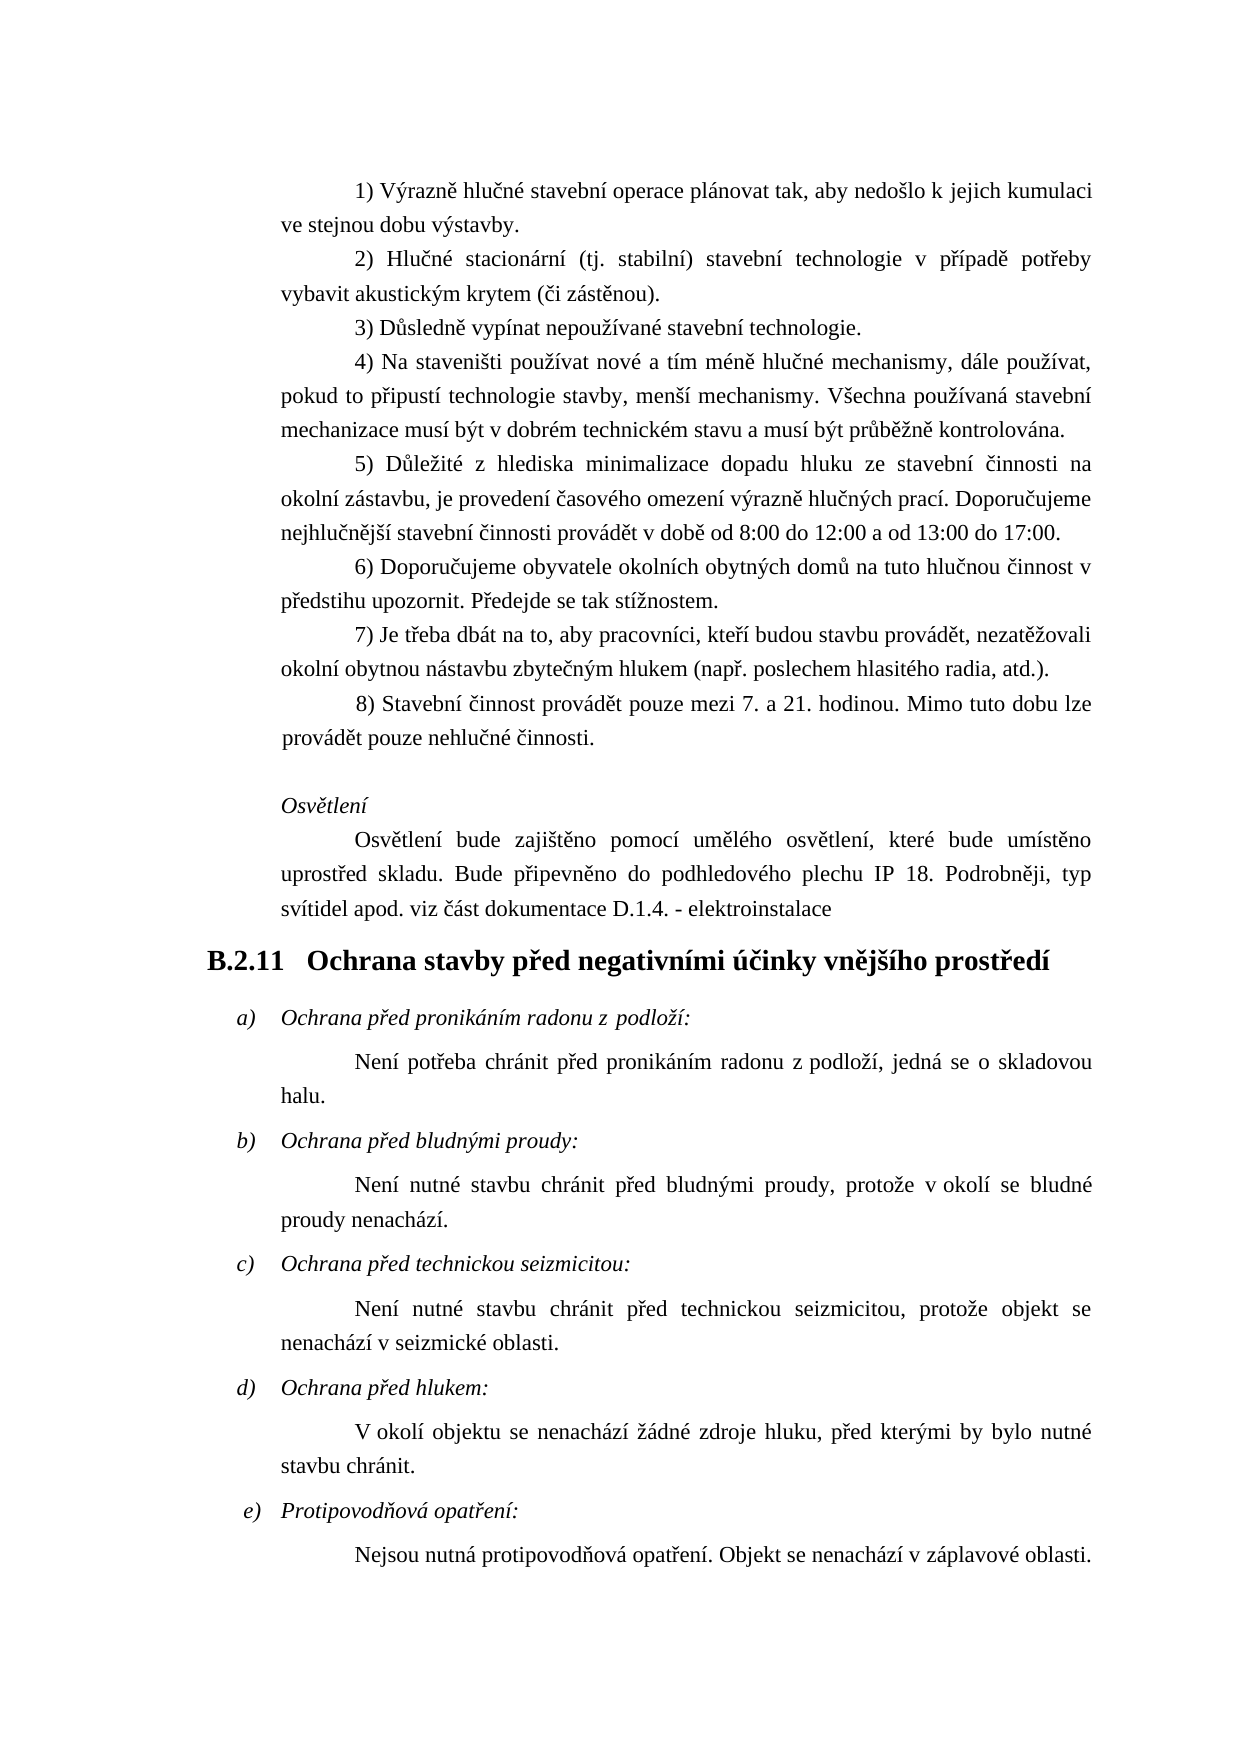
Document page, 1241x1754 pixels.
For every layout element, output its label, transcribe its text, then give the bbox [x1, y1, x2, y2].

list Protipovodňová opatření: [243, 1497, 1092, 1523]
text Nejsou nutná protipovodňová opatření. Objekt se nenachází v záplavové oblasti. [281, 1542, 1092, 1568]
text 8) Stavební činnost provádět pouze mezi 7. a 21. hodinou. Mimo tuto dobu lze provádět pouze nehlučné činnosti. [282, 690, 1092, 750]
text 5) Důležité z hlediska minimalizace dopadu hluku ze stavební činnosti na okolní zástavbu, je provedení časového omezení výrazně hlučných prací. Doporučujeme nejhlučnější stavební činnosti provádět v době od 8:00 do 12:00 a od 13:00 do 17:00. [281, 451, 1092, 545]
text 3) Důsledně vypínat nepoužívané stavební technologie. [281, 314, 1092, 340]
text Není nutné stavbu chránit před technickou seizmicitou, protože objekt se nenachází v seizmické oblasti. [281, 1295, 1092, 1355]
list Ochrana před bludnými proudy: [236, 1127, 1092, 1153]
text 1) Výrazně hlučné stavební operace plánovat tak, aby nedošlo k jejich kumulaci ve stejnou dobu výstavby. [281, 177, 1092, 238]
text Není potřeba chránit před pronikáním radonu z podloží, jedná se o skladovou halu. [281, 1048, 1092, 1109]
list Ochrana před hlukem: [236, 1374, 1092, 1400]
text Není nutné stavbu chránit před bludnými proudy, protože v okolí se bludné proudy nenachází. [281, 1172, 1092, 1232]
text V okolí objektu se nenachází žádné zdroje hluku, před kterými by bylo nutné stavbu chránit. [281, 1418, 1092, 1479]
list Ochrana před technickou seizmicitou: [236, 1250, 1092, 1277]
text 2) Hlučné stacionární (tj. stabilní) stavební technologie v případě potřeby vybavit akustickým krytem (či zástěnou). [281, 246, 1092, 306]
text 6) Doporučujeme obyvatele okolních obytných domů na tuto hlučnou činnost v předstihu upozornit. Předejde se tak stížnostem. [281, 553, 1092, 613]
text 7) Je třeba dbát na to, aby pracovníci, kteří budou stavbu provádět, nezatěžovali okolní obytnou nástavbu zbytečným hlukem (např. poslechem hlasitého radia, atd.). [281, 621, 1092, 682]
subtitle B.2.11 Ochrana stavby před negativními účinky vnějšího prostředí [207, 943, 1092, 977]
text Osvětlení bude zajištěno pomocí umělého osvětlení, které bude umístěno uprostřed skladu. Bude připevněno do podhledového plechu IP 18. Podrobněji, typ svítidel apod. viz část dokumentace D.1.4. - elektroinstalace [281, 826, 1092, 921]
text Osvětlení [207, 792, 1092, 818]
text 4) Na staveništi používat nové a tím méně hlučné mechanismy, dále používat, pokud to připustí technologie stavby, menší mechanismy. Všechna používaná stavební mechanizace musí být v dobrém technickém stavu a musí být průběžně kontrolována. [281, 348, 1092, 443]
list Ochrana před pronikáním radonu z podloží: [236, 1004, 1092, 1030]
